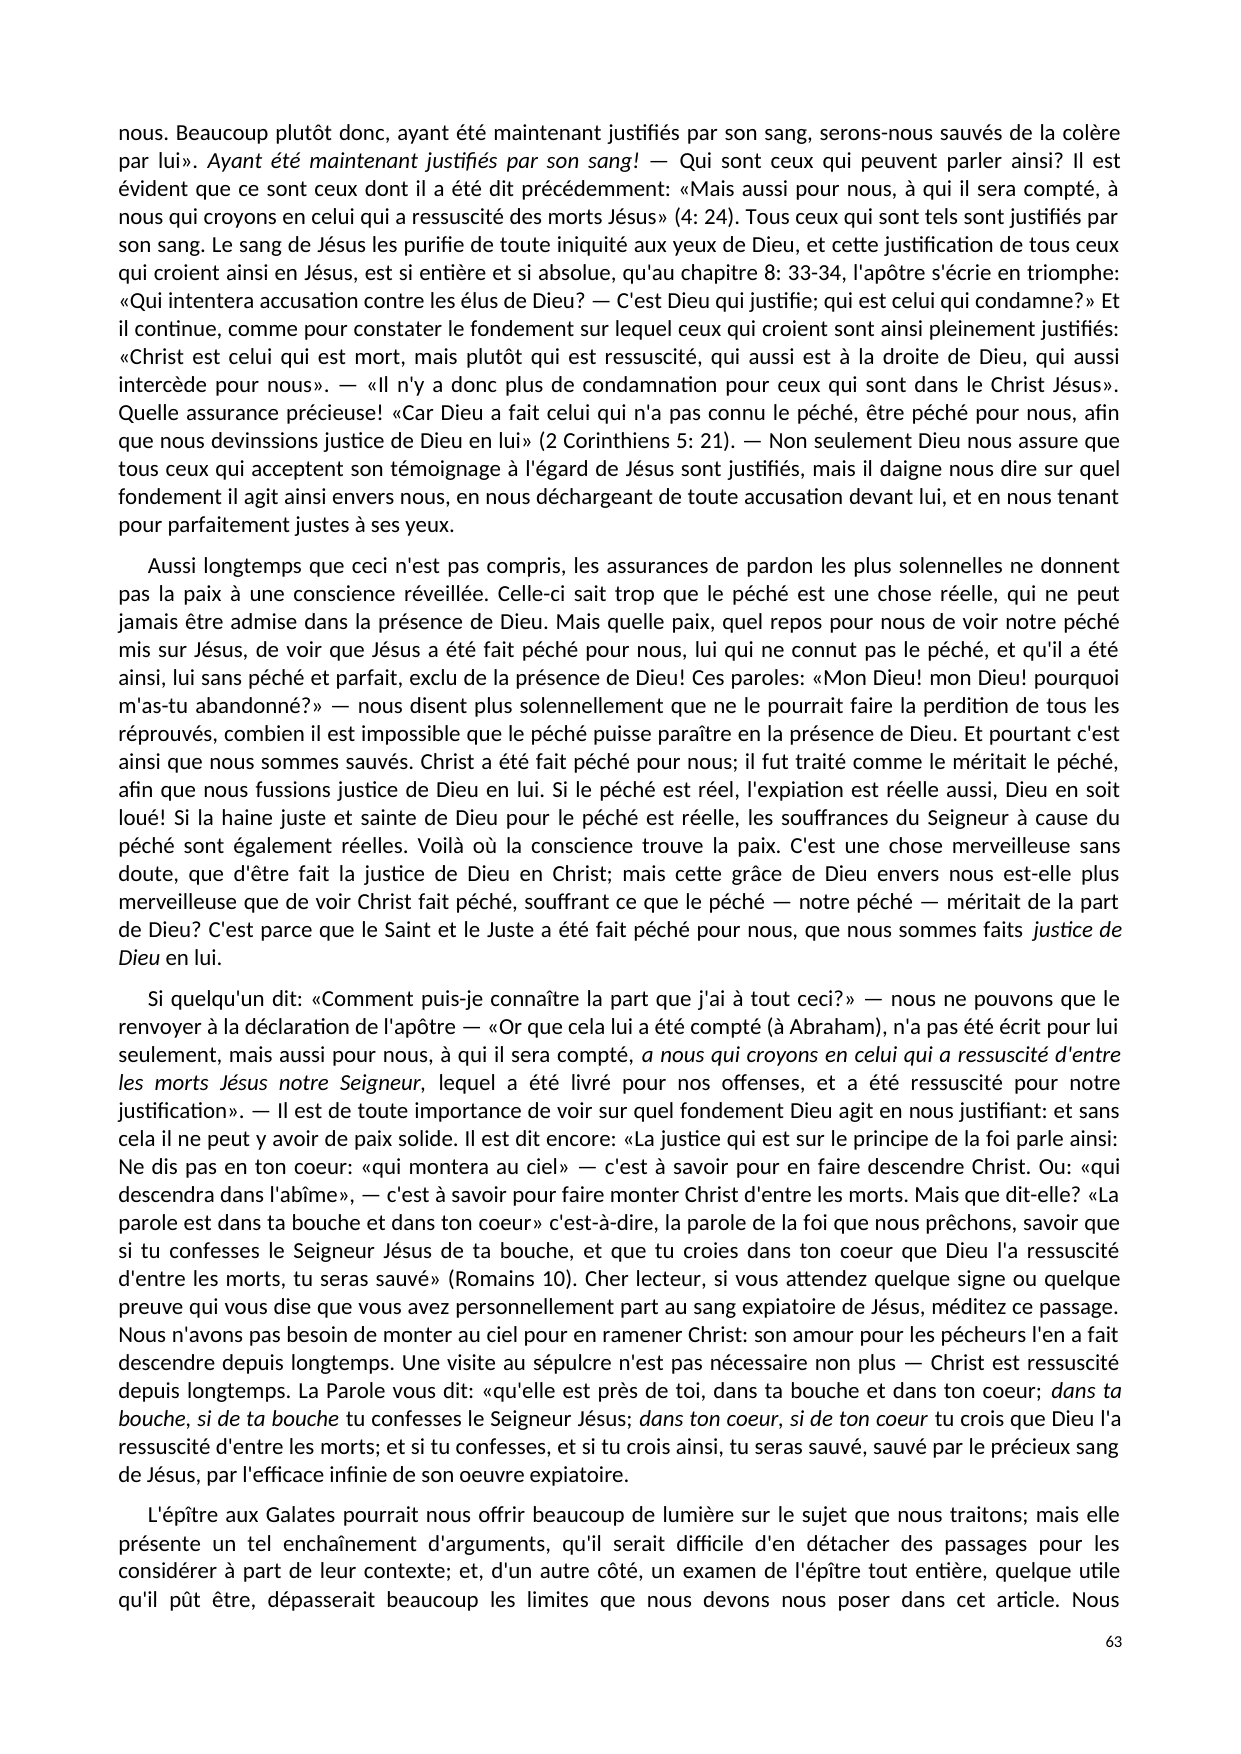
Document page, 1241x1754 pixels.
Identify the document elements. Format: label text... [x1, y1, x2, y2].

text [118, 1501, 1122, 1613]
text Aussi longtemps que ceci n'est pas compris, les assurances de pardon les plus solennelles ne donnent pas la paix à une conscience réveillée. Celle-ci sait trop que le péché est une chose réelle, qui ne peut jamais être admise dans la présence de Dieu. Mais quelle paix, quel repos pour nous de voir notre péché mis sur Jésus, de voir que Jésus a été fait péché pour nous, lui qui ne connut pas le péché, et qu'il a été ainsi, lui sans péché et parfait, exclu de la présence de Dieu! Ces paroles: «Mon Dieu! mon Dieu! pourquoi m'as-tu abandonné?» — nous disent plus solennellement que ne le pourrait faire la perdition de tous les réprouvés, combien il est impossible que le péché puisse paraître en la présence de Dieu. Et pourtant c'est ainsi que nous sommes sauvés. Christ a été fait péché pour nous; il fut traité comme le méritait le péché, afin que nous fussions justice de Dieu en lui. Si le péché est réel, l'expiation est réelle aussi, Dieu en soit loué! Si la haine juste et sainte de Dieu pour le péché est réelle, les souffrances du Seigneur à cause du péché sont également réelles. Voilà où la conscience trouve la paix. C'est une chose merveilleuse sans doute, que d'être fait la justice de Dieu en Christ; mais cette grâce de Dieu envers nous est-elle plus merveilleuse que de voir Christ fait péché, souffrant ce que le péché — notre péché — méritait de la part de Dieu? C'est parce que le Saint et le Juste a été fait péché pour nous, que nous sommes faits justice de Dieu en lui. [118, 551, 1122, 971]
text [118, 118, 1122, 538]
text Si quelqu'un dit: «Comment puis-je connaître la part que j'ai à tout ceci?» — nous ne pouvons que le renvoyer à la déclaration de l'apôtre — «Or que cela lui a été compté (à Abraham), n'a pas été écrit pour lui seulement, mais aussi pour nous, à qui il sera compté, a nous qui croyons en celui qui a ressuscité d'entre les morts Jésus notre Seigneur, lequel a été livré pour nos offenses, et a été ressuscité pour notre justification». — Il est de toute importance de voir sur quel fondement Dieu agit en nous justifiant: et sans cela il ne peut y avoir de paix solide. Il est dit encore: «La justice qui est sur le principe de la foi parle ainsi: Ne dis pas en ton coeur: «qui montera au ciel» — c'est à savoir pour en faire descendre Christ. Ou: «qui descendra dans l'abîme», — c'est à savoir pour faire monter Christ d'entre les morts. Mais que dit-elle? «La parole est dans ta bouche et dans ton coeur» c'est-à-dire, la parole de la foi que nous prêchons, savoir que si tu confesses le Seigneur Jésus de ta bouche, et que tu croies dans ton coeur que Dieu l'a ressuscité d'entre les morts, tu seras sauvé» (Romains 10). Cher lecteur, si vous attendez quelque signe ou quelque preuve qui vous dise que vous avez personnellement part au sang expiatoire de Jésus, méditez ce passage. Nous n'avons pas besoin de monter au ciel pour en ramener Christ: son amour pour les pécheurs l'en a fait descendre depuis longtemps. Une visite au sépulcre n'est pas nécessaire non plus — Christ est ressuscité depuis longtemps. La Parole vous dit: «qu'elle est près de toi, dans ta bouche et dans ton coeur; dans ta bouche, si de ta bouche tu confesses le Seigneur Jésus; dans ton coeur, si de ton coeur tu crois que Dieu l'a ressuscité d'entre les morts; et si tu confesses, et si tu crois ainsi, tu seras sauvé, sauvé par le précieux sang de Jésus, par l'efficace infinie de son oeuvre expiatoire. [118, 984, 1122, 1488]
